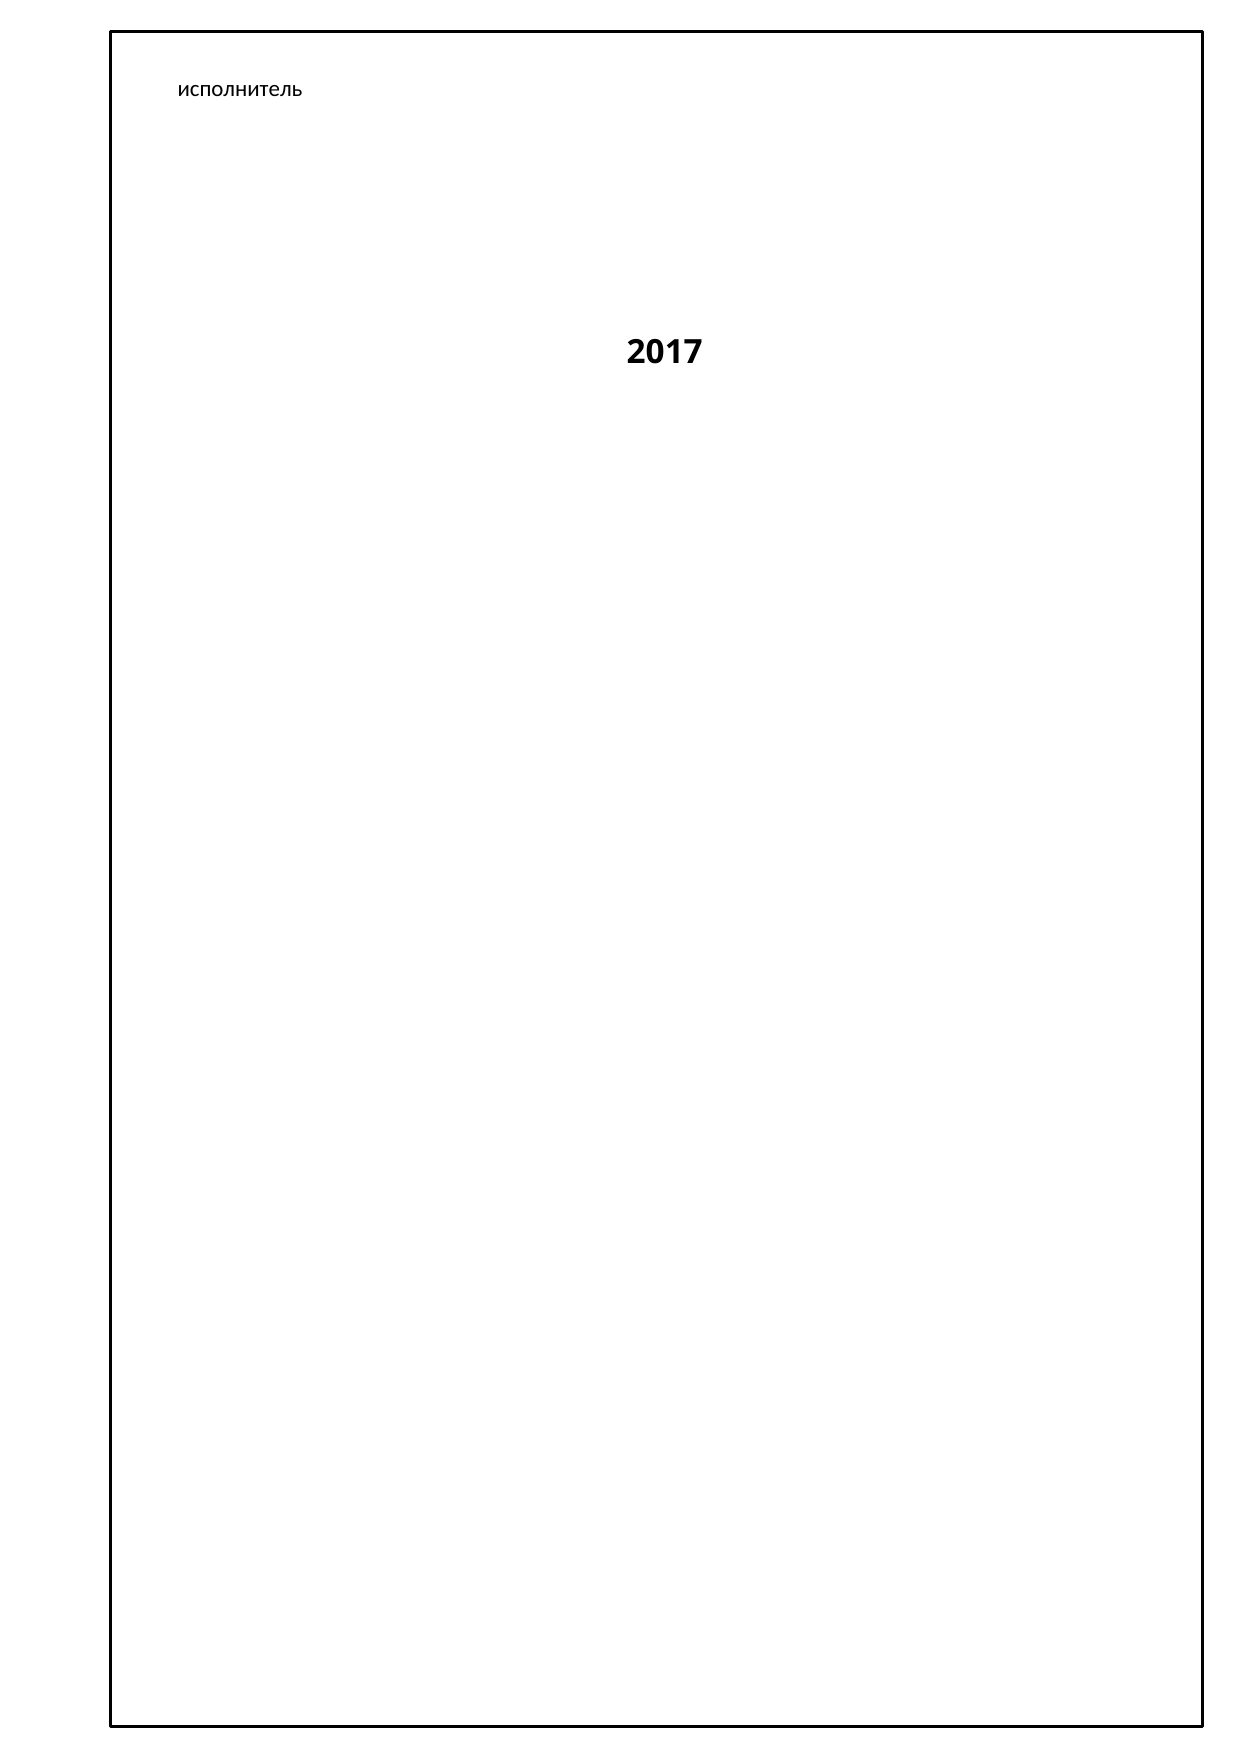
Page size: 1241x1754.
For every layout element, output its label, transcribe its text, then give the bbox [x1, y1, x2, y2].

text 2017 [177, 328, 1152, 373]
